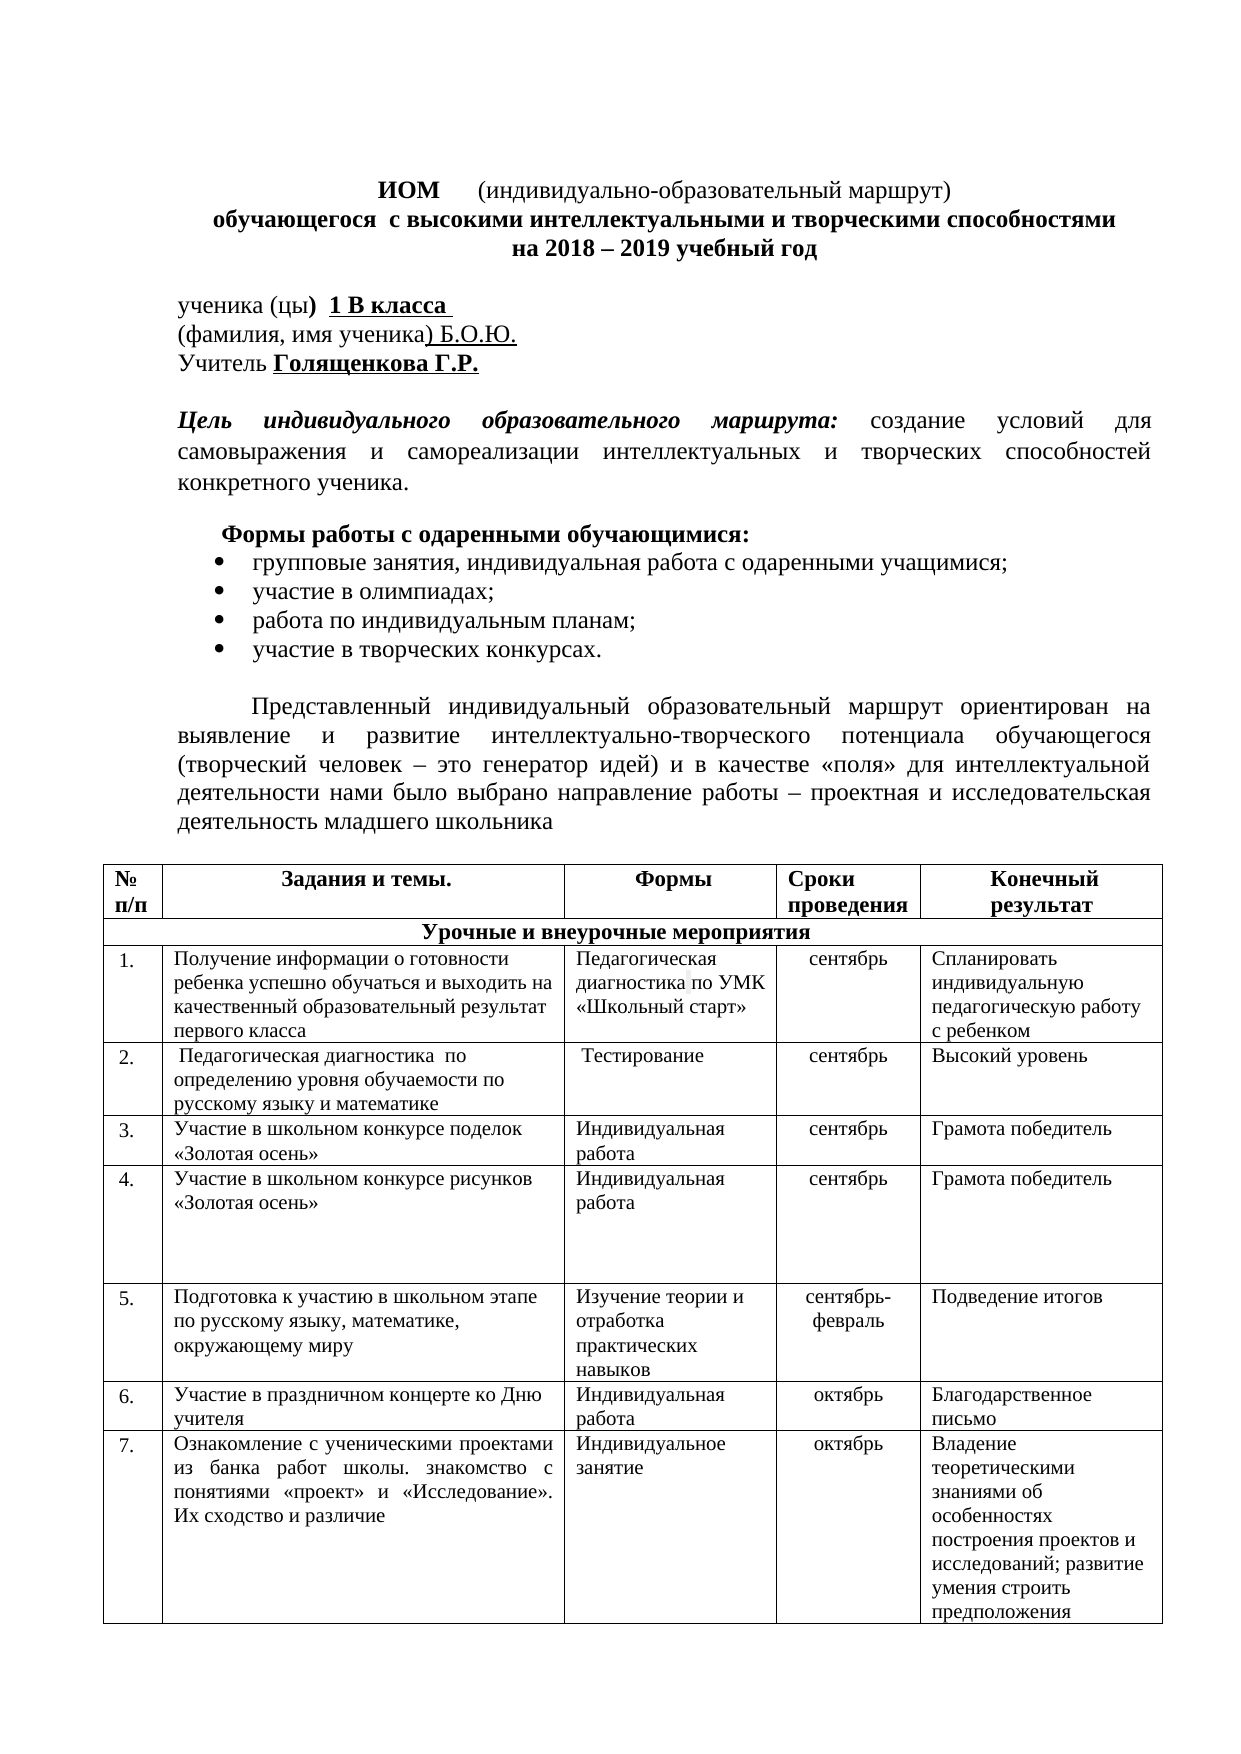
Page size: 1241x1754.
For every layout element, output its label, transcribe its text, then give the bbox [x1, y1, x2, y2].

table_cell сентябрь-февраль [777, 1284, 920, 1381]
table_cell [565, 1431, 776, 1623]
list работа по индивидуальным планам; [215, 605, 1152, 634]
table_cell [104, 946, 162, 1042]
table_header Сроки проведения [777, 865, 920, 917]
table_cell Урочные и внеурочные мероприятия [104, 919, 1162, 945]
table_cell Участие в школьном конкурсе поделок «Золотая осень» [163, 1116, 564, 1164]
table_cell Получение информации о готовности ребенка успешно обучаться и выходить на качественный образовательный результат первого класса [306, 946, 564, 1042]
table_cell Подведение итогов [921, 1284, 1162, 1381]
list участие в творческих конкурсах. [215, 634, 1152, 662]
table_cell [104, 1116, 162, 1164]
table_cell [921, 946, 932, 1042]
table_cell Владение теоретическими знаниями об особенностях построения проектов и исследований; развитие умения строить предположения [921, 1431, 1162, 1623]
table_cell [104, 1166, 162, 1283]
table_cell сентябрь [777, 946, 920, 1042]
table_header № п/п [104, 865, 162, 917]
text Цель индивидуального образовательного маршрута: создание условий для самовыражения и самореализации интеллектуальных и творческих способностей конкретного ученика. [177, 406, 1152, 496]
text Формы работы с одаренными обучающимися: [215, 519, 1152, 547]
table_cell [104, 1431, 162, 1623]
text ИОМ (индивидуально-образовательный маршрут) [177, 176, 1152, 204]
table_cell Индивидуальная работа [565, 1116, 776, 1164]
table_cell Участие в школьном конкурсе рисунков «Золотая осень» [163, 1166, 564, 1283]
table_cell Индивидуальная работа [565, 1166, 776, 1283]
table_cell Высокий уровень [921, 1043, 1162, 1115]
table_cell Грамота победитель [921, 1166, 1162, 1283]
table_header Формы [565, 865, 776, 917]
text Представленный индивидуальный образовательный маршрут ориентирован на выявление и развитие интеллектуально-творческого потенциала обучающегося (творческий человек – это генератор идей) и в качестве «поля» для интеллектуальной деятельности нами было выбрано направление работы – проектная и исследовательская деятельность младшего школьника [177, 691, 1152, 835]
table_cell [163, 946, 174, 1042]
table_cell Тестирование [565, 1043, 776, 1115]
table_cell сентябрь [777, 1166, 920, 1283]
table_cell Индивидуальная работа [565, 1382, 776, 1430]
text на 2018 – 2019 учебный год [177, 233, 1152, 262]
table_cell Подготовка к участию в школьном этапе по русскому языку, математике, окружающему миру [163, 1284, 564, 1381]
text Учитель Голященкова Г.Р. [177, 348, 1152, 377]
table_cell Педагогическая диагностика по УМК «Школьный старт» [565, 946, 776, 1042]
table_cell сентябрь [777, 1116, 920, 1164]
table_cell Педагогическая диагностика по определению уровня обучаемости по русскому языку и математике [163, 1043, 564, 1115]
table_cell Ознакомление с ученическими проектами из банка работ школы. знакомство с понятиями «проект» и «Исследование». Их сходство и различие [163, 1431, 564, 1623]
table_cell Спланировать индивидуальную педагогическую работу с ребенком [1030, 946, 1162, 1042]
table_cell октябрь [777, 1431, 920, 1623]
table_cell [104, 1284, 162, 1381]
text ученика (цы) 1 В класса [177, 291, 1152, 319]
table_header Конечный результат [921, 865, 1162, 917]
table_header Задания и темы. [163, 865, 564, 917]
text обучающегося с высокими интеллектуальными и творческими способностями [177, 204, 1152, 233]
table_cell Грамота победитель [921, 1116, 1162, 1164]
table_cell Участие в праздничном концерте ко Дню учителя [163, 1382, 564, 1430]
table_cell [104, 1043, 162, 1115]
table_cell [104, 1382, 162, 1430]
list участие в олимпиадах; [215, 576, 1152, 605]
table_cell Изучение теории и отработка практических навыков [565, 1284, 776, 1381]
list групповые занятия, индивидуальная работа с одаренными учащимися; [215, 547, 1152, 576]
table_cell сентябрь [777, 1043, 920, 1115]
table_cell октябрь [777, 1382, 920, 1430]
text (фамилия, имя ученика) Б.О.Ю. [177, 319, 1152, 348]
table_cell Благодарственное письмо [921, 1382, 1162, 1430]
